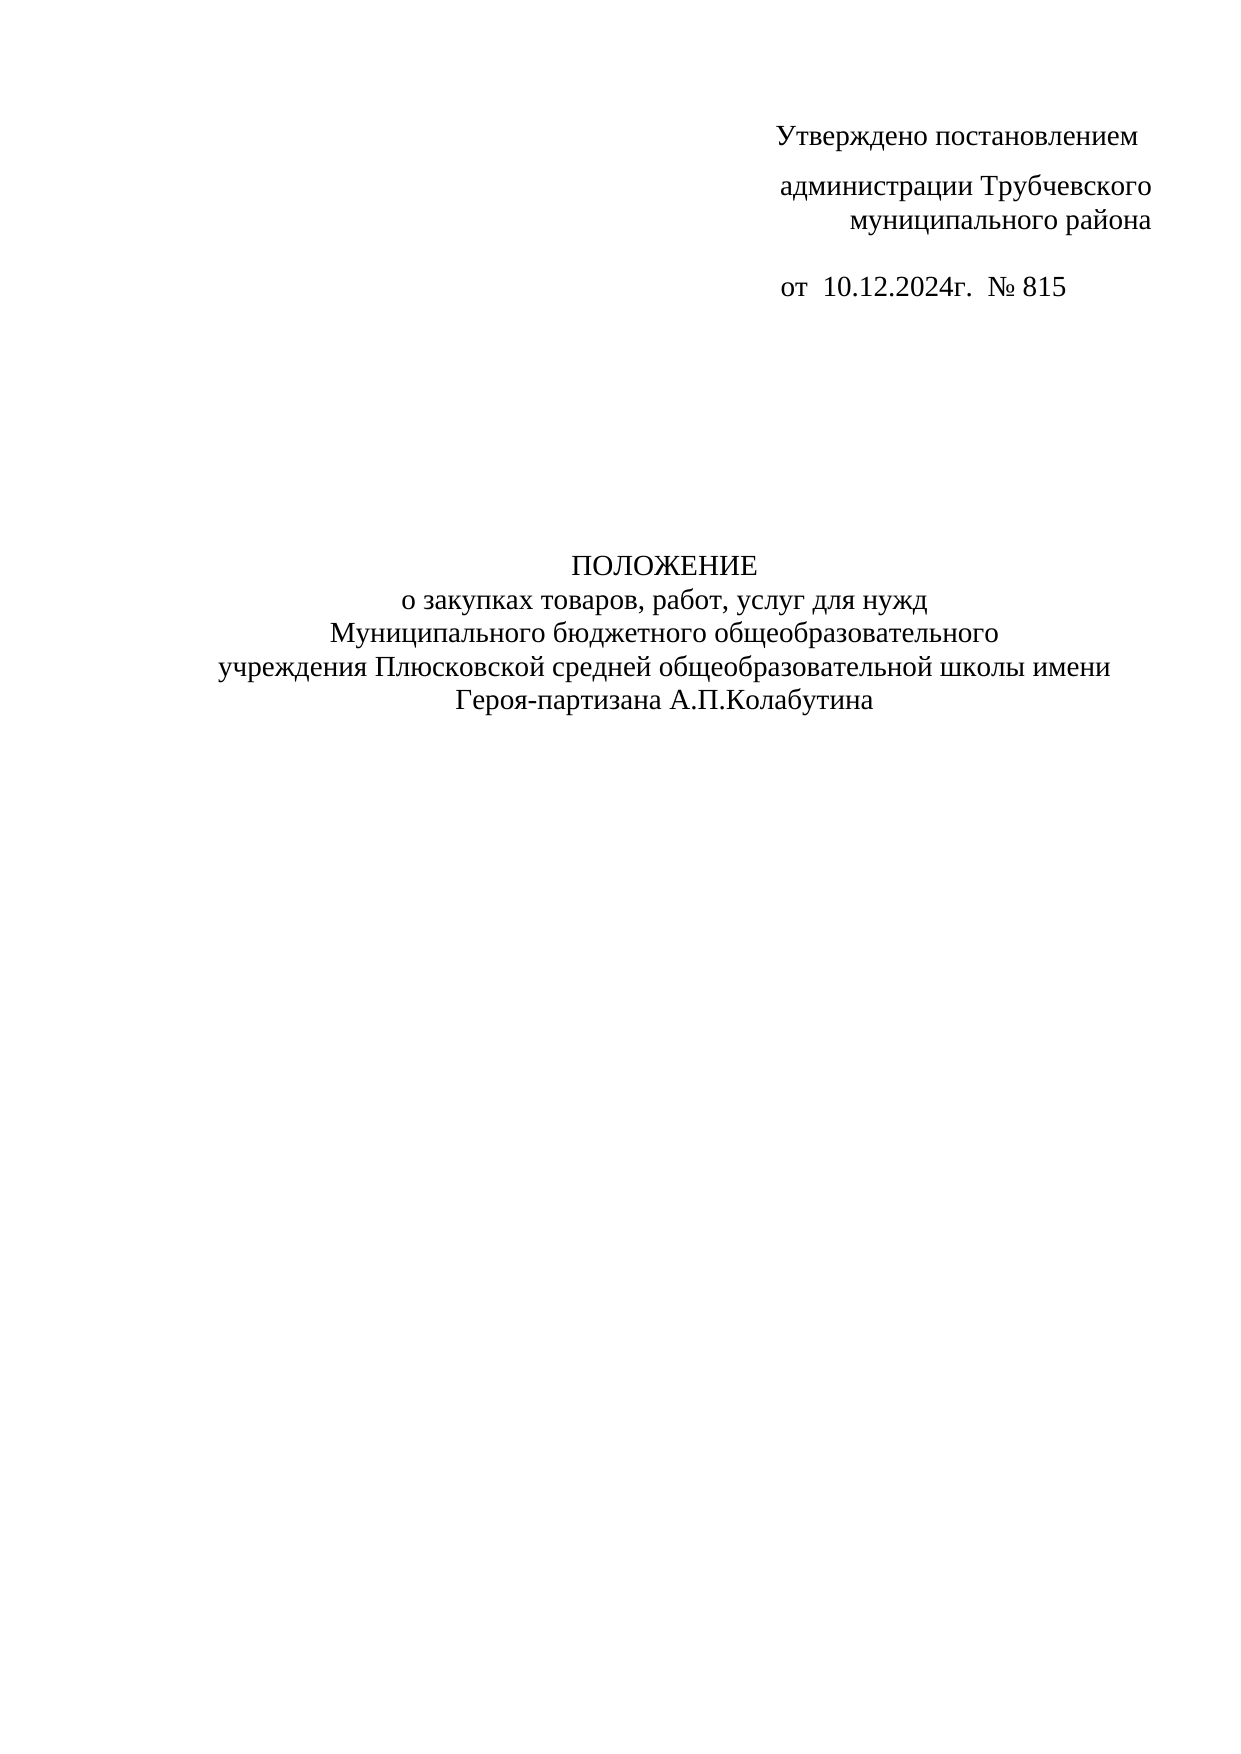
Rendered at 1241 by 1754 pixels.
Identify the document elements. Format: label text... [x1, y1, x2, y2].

text администрации Трубчевского [177, 168, 1152, 202]
text Утверждено постановлением [177, 118, 1152, 152]
text ПОЛОЖЕНИЕ [177, 548, 1152, 582]
text Муниципального бюджетного общеобразовательного учреждения Плюсковской средней общеобразовательной школы имени Героя-партизана А.П.Колабутина [177, 615, 1152, 716]
text муниципального района [177, 202, 1152, 236]
text от 10.12.2024г. № 815 [177, 269, 1152, 303]
text о закупках товаров, работ, услуг для нужд [177, 582, 1152, 615]
